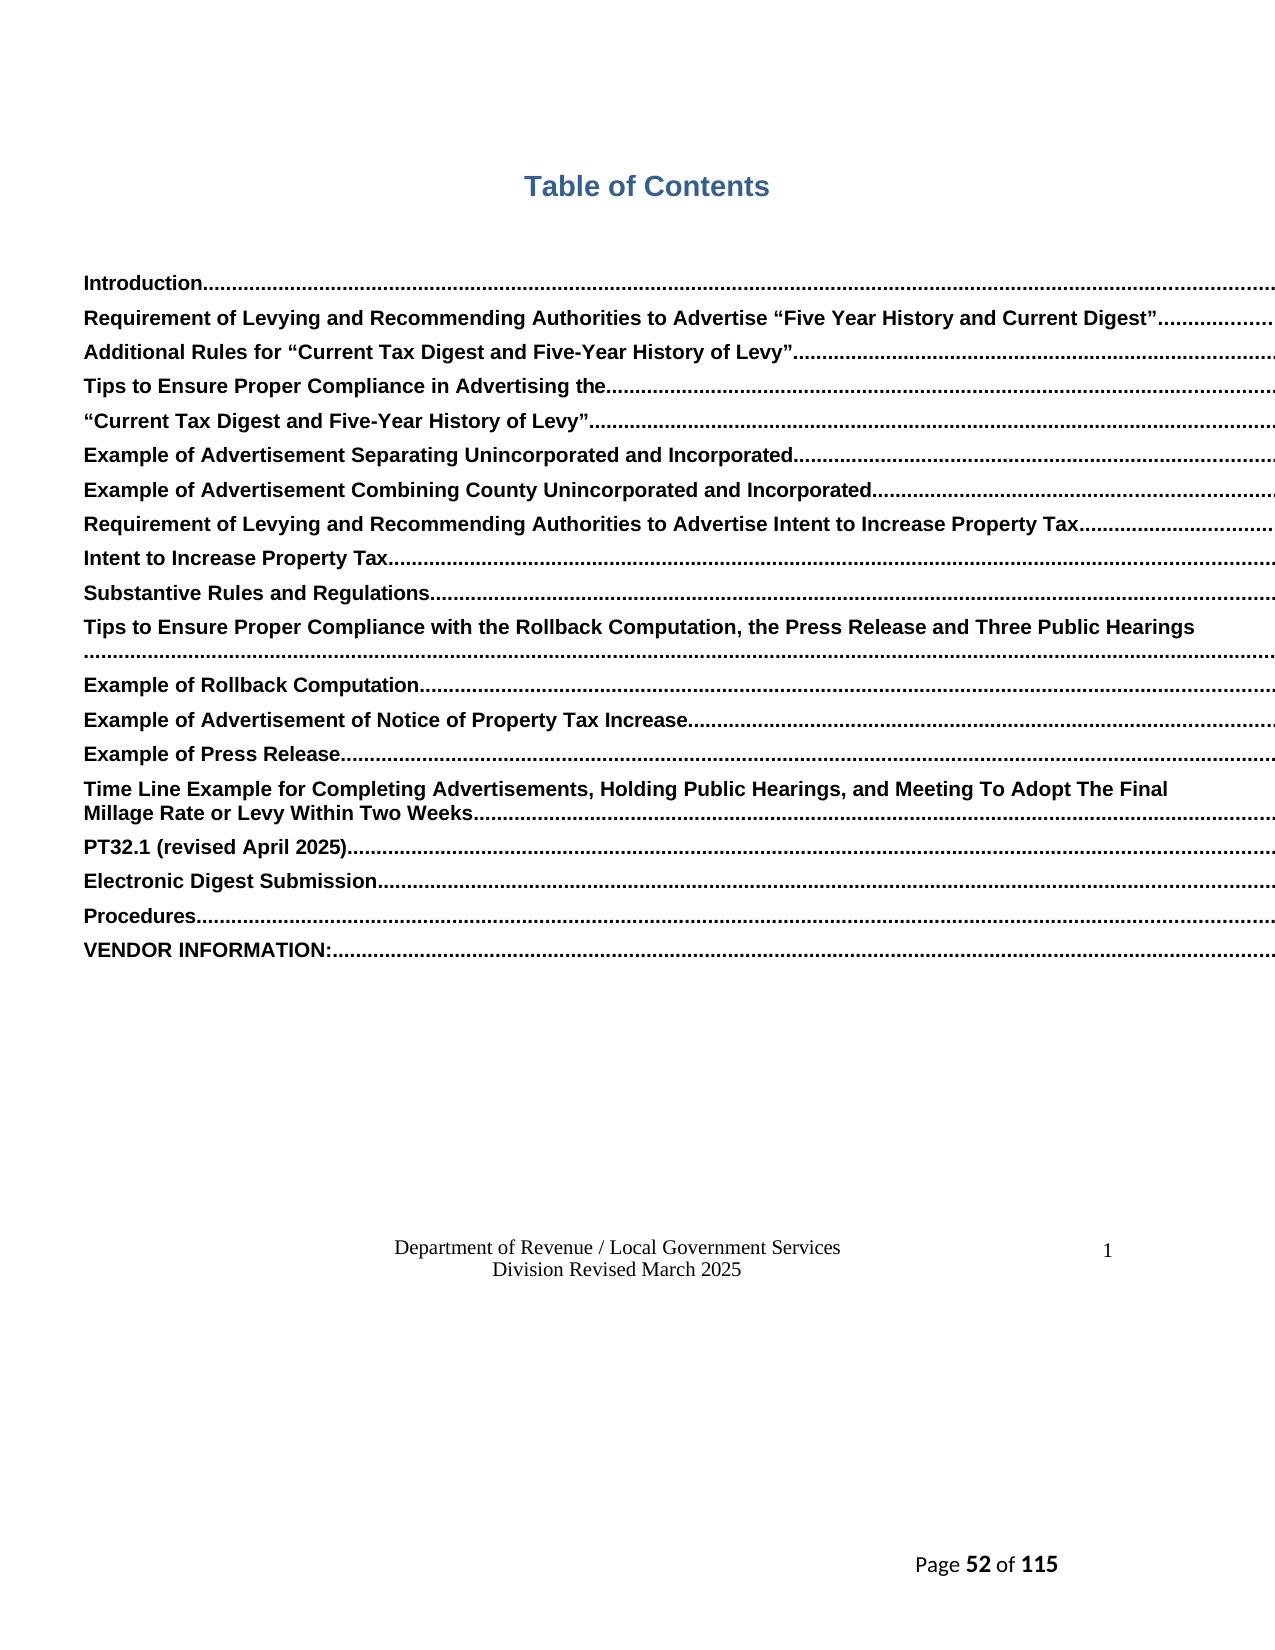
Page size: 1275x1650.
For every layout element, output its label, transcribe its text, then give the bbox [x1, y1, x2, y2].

text Substantive Rules and Regulations 58 [83, 581, 1196, 604]
text Tips to Ensure Proper Compliance in Advertising the 51 [83, 374, 1196, 398]
text Example of Advertisement Separating Unincorporated and Incorporated 52 [83, 443, 1196, 467]
text Example of Rollback Computation 64 [83, 673, 1196, 697]
text Division Revised March 2025 [492, 1259, 1196, 1281]
text Example of Advertisement Combining County Unincorporated and Incorporated 53 [83, 477, 1196, 501]
text Example of Press Release 66 [83, 742, 1196, 766]
text “Current Tax Digest and Five-Year History of Levy” 51 [83, 409, 1196, 433]
text Example of Advertisement of Notice of Property Tax Increase 65 [83, 708, 1196, 732]
text Additional Rules for “Current Tax Digest and Five-Year History of Levy” 50 [83, 340, 1196, 364]
subtitle Table of Contents [98, 169, 1196, 202]
text Time Line Example for Completing Advertisements, Holding Public Hearings, and Meeting To Adopt The Final Millage Rate or Levy Within Two Weeks 67 [83, 776, 1196, 824]
text Intent to Increase Property Tax 55 [83, 546, 1196, 570]
text Procedures 69 [83, 903, 1196, 927]
text Requirement of Levying and Recommending Authorities to Advertise “Five Year History and Current Digest” 49 [83, 306, 1196, 329]
text Electronic Digest Submission 69 [83, 869, 1196, 893]
text Department of Revenue / Local Government Services 1 [394, 1233, 1196, 1259]
text Requirement of Levying and Recommending Authorities to Advertise Intent to Increase Property Tax 54 [83, 512, 1196, 536]
text PT32.1 (revised April 2025) 68 [83, 835, 1196, 859]
text VENDOR INFORMATION: 71 [83, 938, 1196, 962]
text Introduction 48 [83, 271, 1196, 295]
text Tips to Ensure Proper Compliance with the Rollback Computation, the Press Release and Three Public Hearings 63 [83, 615, 1196, 663]
